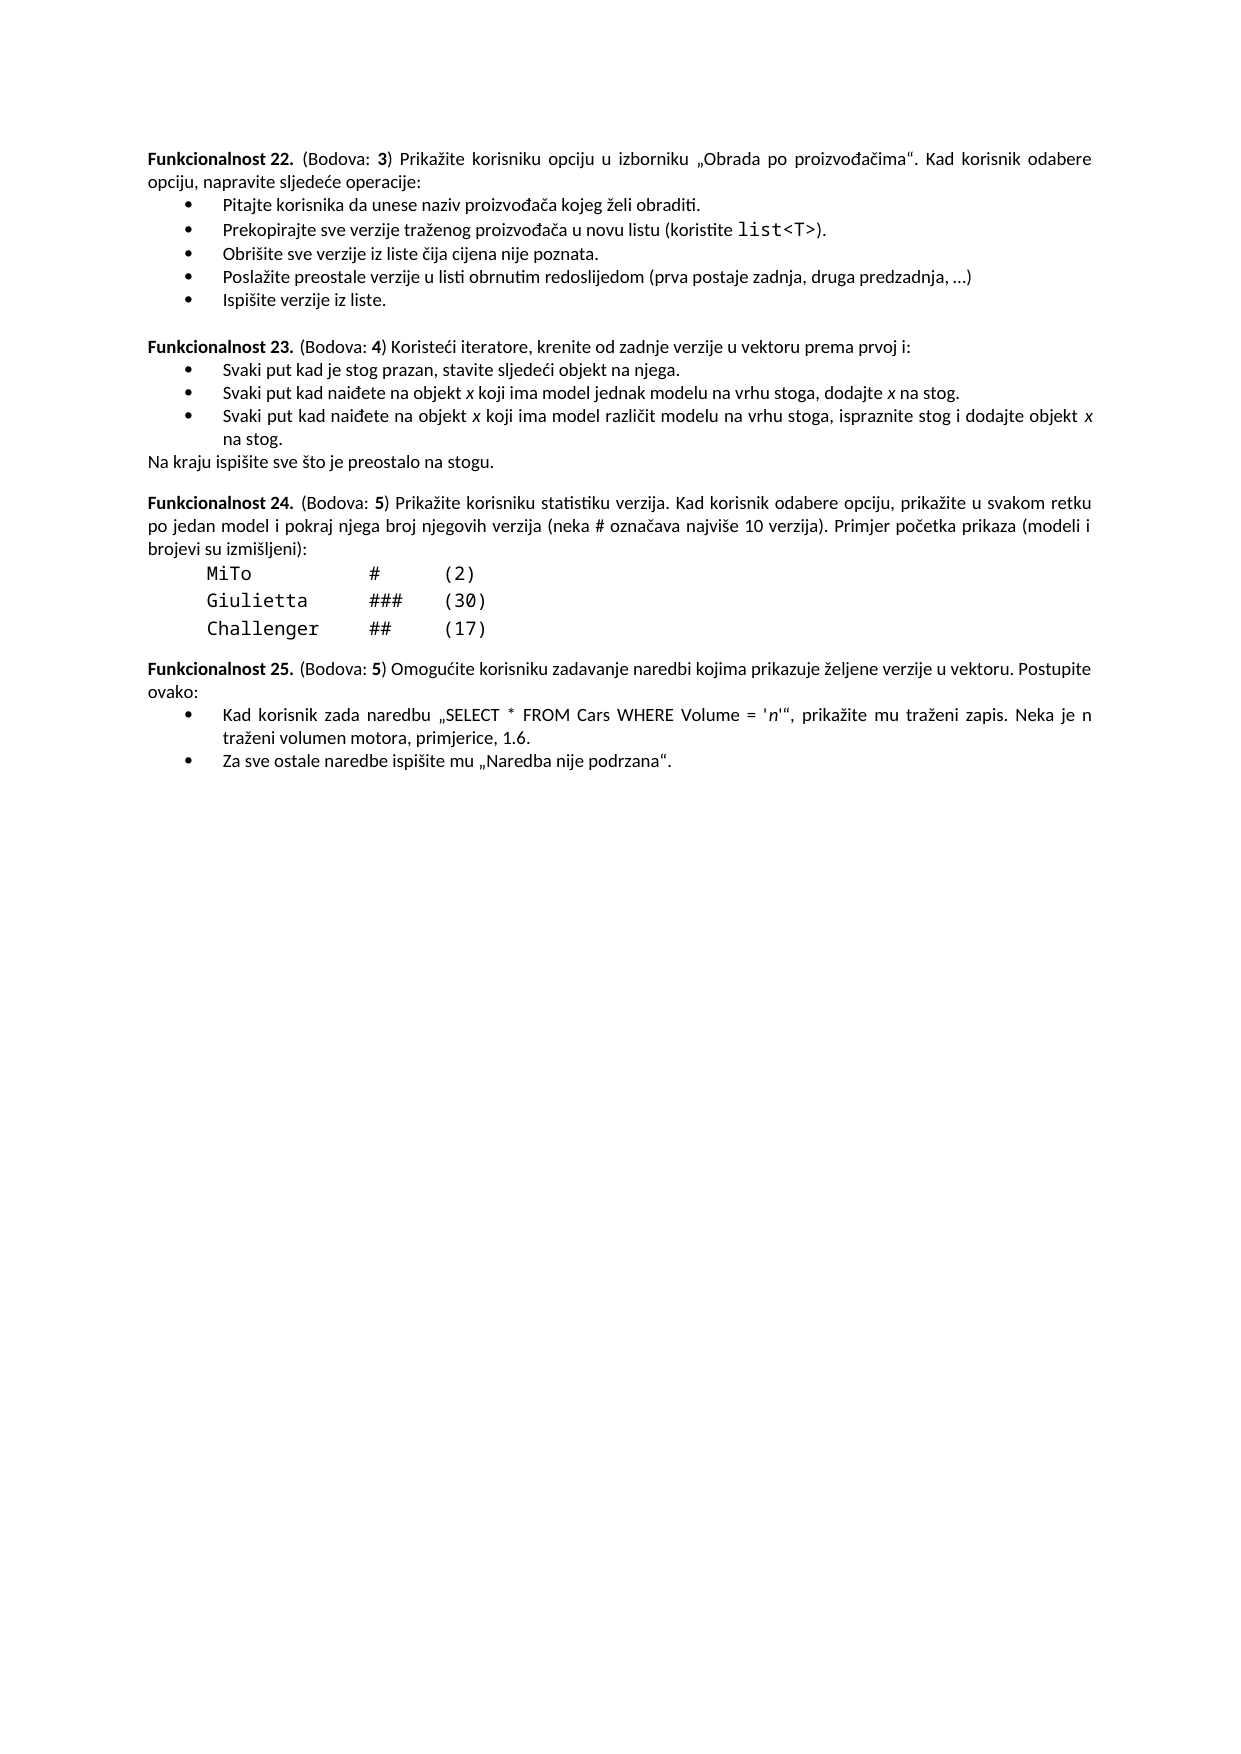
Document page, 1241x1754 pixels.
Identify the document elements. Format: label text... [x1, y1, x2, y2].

list (Bodova: 4) Koristeći iteratore, krenite od zadnje verzije u vektoru prema prvoj i: [148, 335, 1093, 358]
list Prekopirajte sve verzije traženog proizvođača u novu listu (koristite list<T>). [185, 216, 1093, 242]
list (Bodova: 3) Prikažite korisniku opciju u izborniku „Obrada po proizvođačima“. Kad korisnik odabere opciju, napravite sljedeće operacije: [148, 148, 1093, 193]
list Ispišite verzije iz liste. [185, 288, 1093, 311]
text Na kraju ispišite sve što je preostalo na stogu. [148, 450, 1093, 473]
list Za sve ostale naredbe ispišite mu „Naredba nije podrzana“. [185, 749, 1093, 772]
list Obrišite sve verzije iz liste čija cijena nije poznata. [185, 242, 1093, 265]
list Svaki put kad naiđete na objekt x koji ima model različit modelu na vrhu stoga, ispraznite stog i dodajte objekt x na stog. [185, 404, 1093, 450]
list Pitajte korisnika da unese naziv proizvođača kojeg želi obraditi. [185, 193, 1093, 216]
text Challenger ## (17) [207, 615, 1093, 641]
list Poslažite preostale verzije u listi obrnutim redoslijedom (prva postaje zadnja, druga predzadnja, …) [185, 265, 1093, 288]
list Kad korisnik zada naredbu „SELECT * FROM Cars WHERE Volume = 'n'“, prikažite mu traženi zapis. Neka je n traženi volumen motora, primjerice, 1.6. [185, 703, 1093, 749]
list (Bodova: 5) Omogućite korisniku zadavanje naredbi kojima prikazuje željene verzije u vektoru. Postupite ovako: [148, 657, 1093, 703]
list (Bodova: 5) Prikažite korisniku statistiku verzija. Kad korisnik odabere opciju, prikažite u svakom retku po jedan model i pokraj njega broj njegovih verzija (neka # označava najviše 10 verzija). Primjer početka prikaza (modeli i brojevi su izmišljeni): [148, 491, 1093, 560]
text Giulietta ### (30) [207, 587, 1093, 613]
list Svaki put kad naiđete na objekt x koji ima model jednak modelu na vrhu stoga, dodajte x na stog. [185, 381, 1093, 404]
list Svaki put kad je stog prazan, stavite sljedeći objekt na njega. [185, 358, 1093, 381]
text MiTo # (2) [207, 560, 1093, 586]
